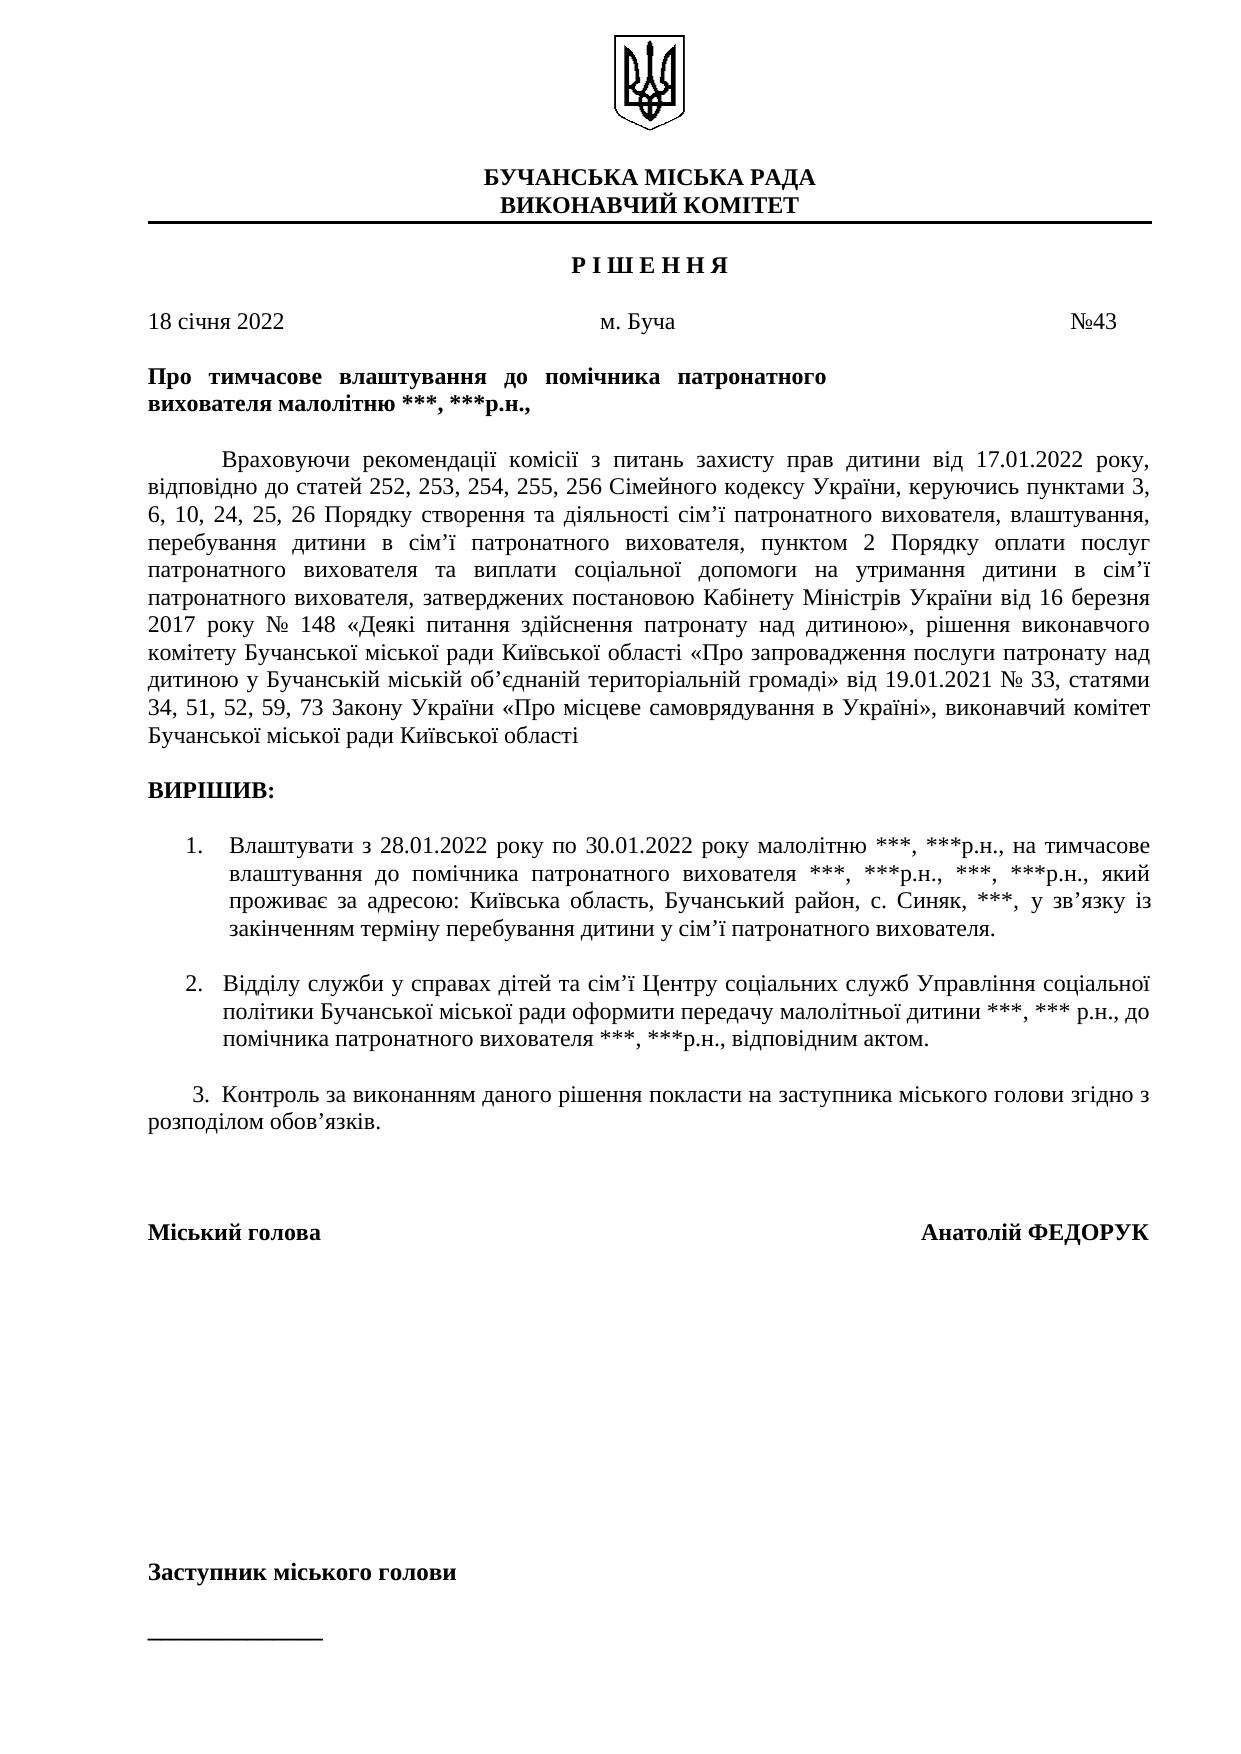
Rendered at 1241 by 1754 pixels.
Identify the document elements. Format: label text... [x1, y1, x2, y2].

text 18 січня 2022 м. Буча №43 [148, 307, 1152, 334]
text 3. Контроль за виконанням даного рішення покласти на заступника міського голови згідно з розподілом обов’язків. [148, 1079, 1152, 1135]
text ВИРІШИВ: [148, 776, 1152, 803]
list Відділу служби у справах дітей та сім’ї Центру соціальних служб Управління соціальної політики Бучанської міської ради оформити передачу малолітньої дитини ***, *** р.н., до помічника патронатного вихователя ***, ***р.н., відповідним актом. [185, 969, 1152, 1052]
text Міський голова Анатолій ФЕДОРУК [148, 1218, 1152, 1245]
text ВИКОНАВЧИЙ КОМІТЕТ [148, 191, 1152, 221]
text Про тимчасове влаштування до помічника патронатного вихователя малолітню ***, ***р.н., [148, 389, 827, 417]
text Заступник міського голови [148, 1557, 1152, 1586]
text ______________ [148, 1614, 1152, 1643]
list Влаштувати з 28.01.2022 року по 30.01.2022 року малолітню ***, ***р.н., на тимчасове влаштування до помічника патронатного вихователя ***, ***р.н., ***, ***р.н., який проживає за адресою: Київська область, Бучанський район, с. Синяк, ***, у зв’язку із закінченням терміну перебування дитини у сім’ї патронатного вихователя. [185, 831, 1152, 942]
text Р І Ш Е Н Н Я [148, 251, 1152, 279]
text Враховуючи рекомендації комісії з питань захисту прав дитини від 17.01.2022 року, відповідно до статей 252, 253, 254, 255, 256 Сімейного кодексу України, керуючись пунктами 3, 6, 10, 24, 25, 26 Порядку створення та діяльності сім’ї патронатного вихователя, влаштування, перебування дитини в сім’ї патронатного вихователя, пунктом 2 Порядку оплати послуг патронатного вихователя та виплати соціальної допомоги на утримання дитини в сім’ї патронатного вихователя, затверджених постановою Кабінету Міністрів України від 16 березня 2017 року № 148 «Деякі питання здійснення патронату над дитиною», рішення виконавчого комітету Бучанської міської ради Київської області «Про запровадження послуги патронату над дитиною у Бучанській міській об’єднаній територіальній громаді» від 19.01.2021 № 33, статями 34, 51, 52, 59, 73 Закону України «Про місцеве самоврядування в Україні», виконавчий комітет Бучанської міської ради Київської області [148, 445, 1152, 748]
text БУЧАНСЬКА МІСЬКА РАДА [148, 163, 1152, 191]
